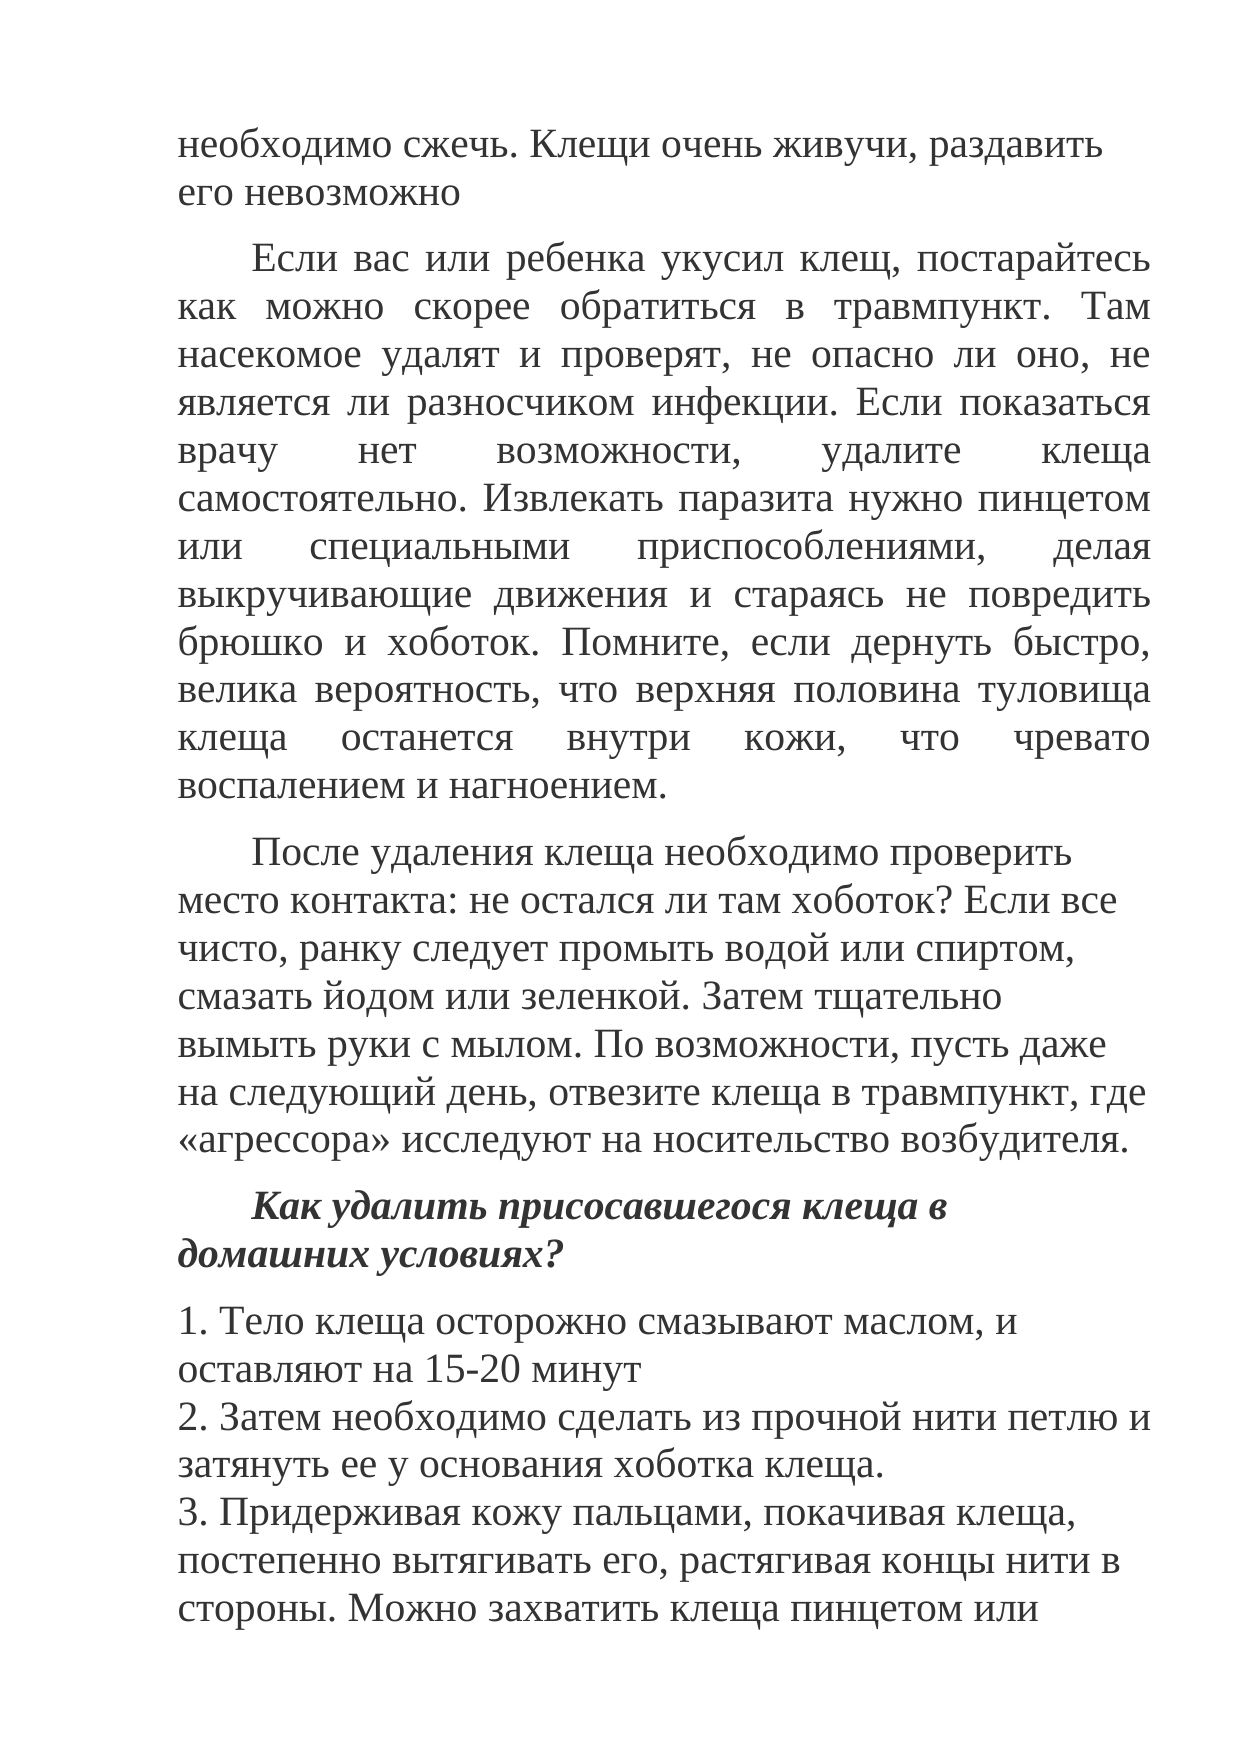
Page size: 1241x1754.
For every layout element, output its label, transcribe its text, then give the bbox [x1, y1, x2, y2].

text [177, 1295, 1152, 1631]
text После удаления клеща необходимо проверить место контакта: не остался ли там хоботок? Если все чисто, ранку следует промыть водой или спиртом, смазать йодом или зеленкой. Затем тщательно вымыть руки с мылом. По возможности, пусть даже на следующий день, отвезите клеща в травмпункт, где «агрессора» исследуют на носительство возбудителя. [177, 826, 1152, 1162]
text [177, 118, 1152, 214]
text Как удалить присосавшегося клеща в домашних условиях? [177, 1181, 1152, 1276]
text Если вас или ребенка укусил клещ, постарайтесь как можно скорее обратиться в травмпункт. Там насекомое удалят и проверят, не опасно ли оно, не является ли разносчиком инфекции. Если показаться врачу нет возможности, удалите клеща самостоятельно. Извлекать паразита нужно пинцетом или специальными приспособлениями, делая выкручивающие движения и стараясь не повредить брюшко и хоботок. Помните, если дернуть быстро, велика вероятность, что верхняя половина туловища клеща останется внутри кожи, что чревато воспалением и нагноением. [177, 233, 1152, 808]
